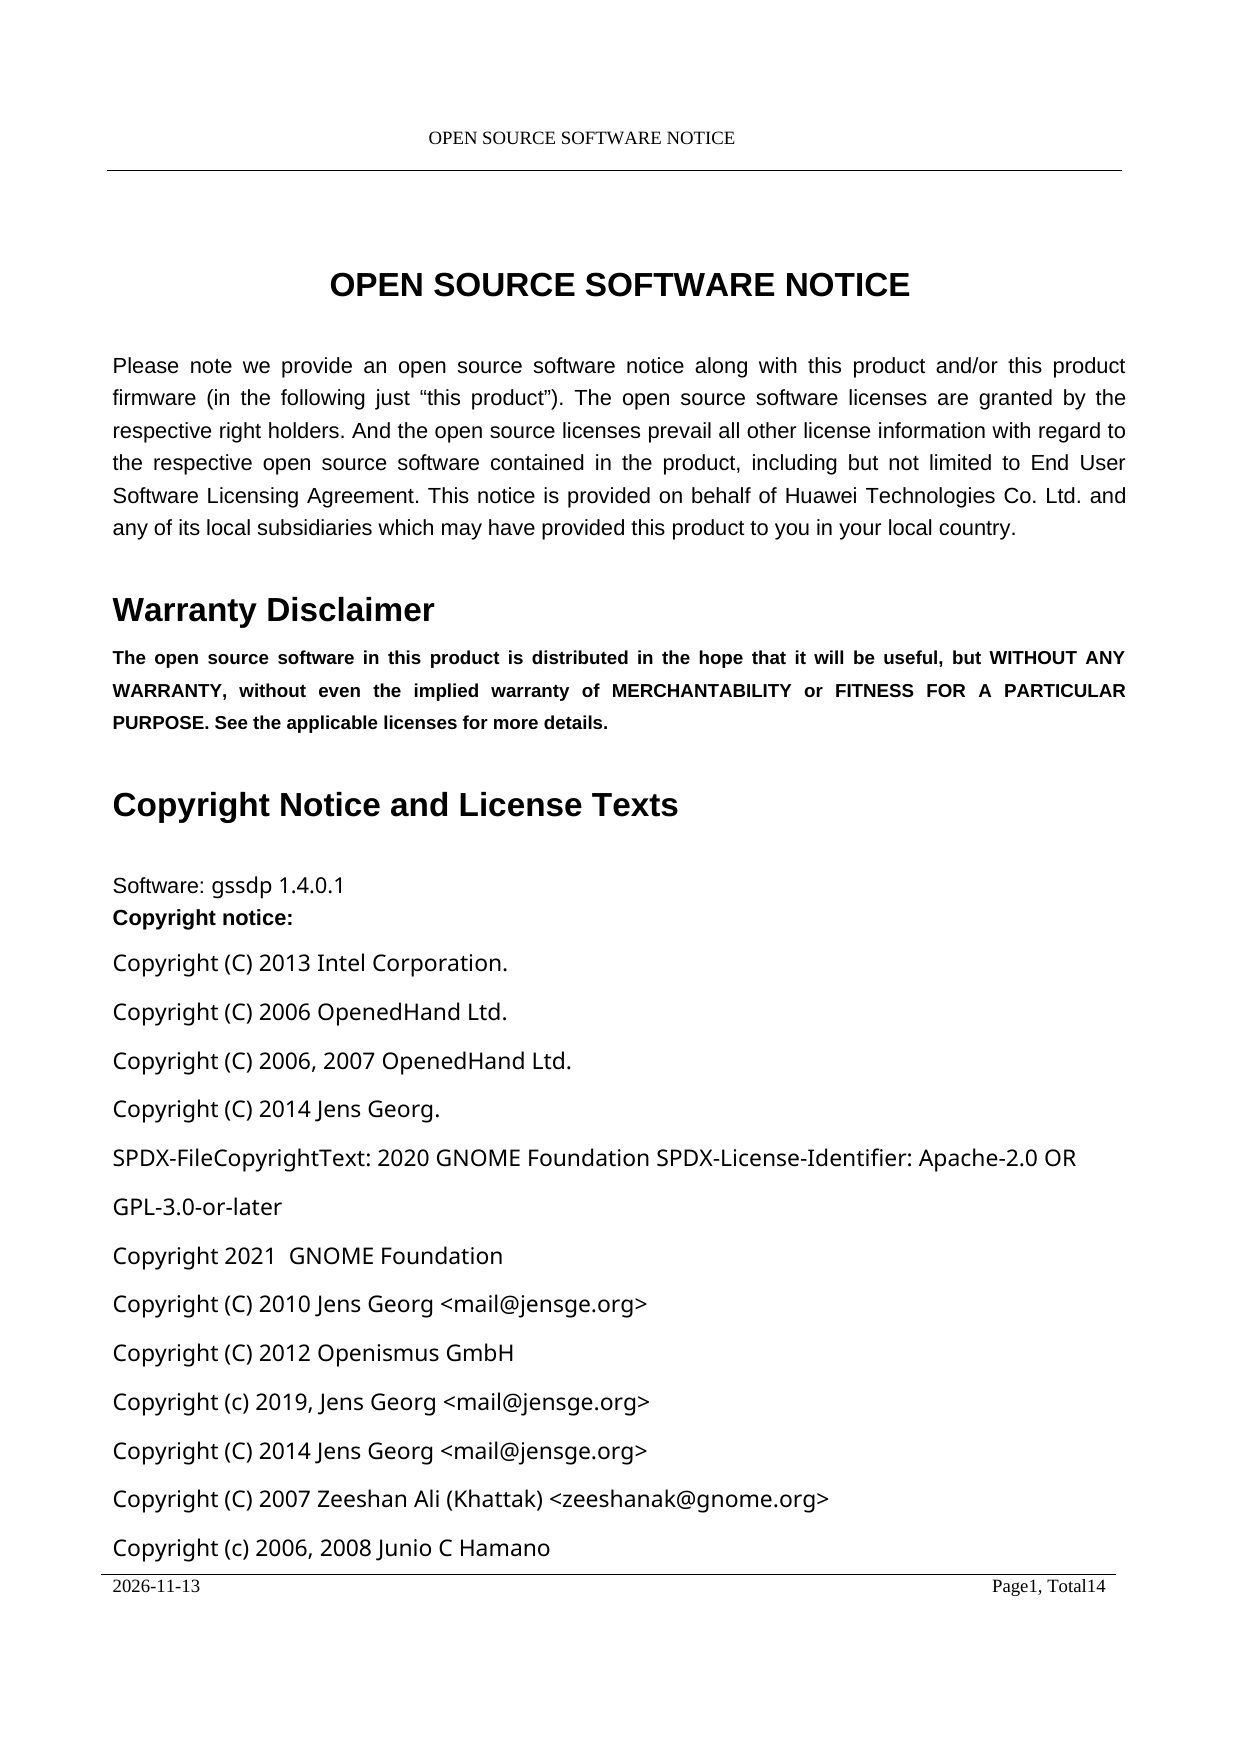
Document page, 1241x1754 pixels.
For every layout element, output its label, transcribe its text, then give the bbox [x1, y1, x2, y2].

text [112, 947, 1128, 1564]
text Copyright notice: [112, 901, 1128, 934]
text Warranty Disclaimer [112, 576, 1128, 641]
text Software: gssdp 1.4.0.1 [112, 869, 1128, 901]
text Copyright Notice and License Texts [112, 771, 1128, 836]
text The open source software in this product is distributed in the hope that it will be useful, but WITHOUT ANY WARRANTY, without even the implied warranty of MERCHANTABILITY or FITNESS FOR A PARTICULAR PURPOSE. See the applicable licenses for more details. [112, 641, 1128, 739]
text Please note we provide an open source software notice along with this product and/or this product firmware (in the following just “this product”). The open source software licenses are granted by the respective right holders. And the open source licenses prevail all other license information with regard to the respective open source software contained in the product, including but not limited to End User Software Licensing Agreement. This notice is provided on behalf of Huawei Technologies Co. Ltd. and any of its local subsidiaries which may have provided this product to you in your local country. [112, 349, 1128, 544]
text OPEN SOURCE SOFTWARE NOTICE [112, 251, 1128, 316]
